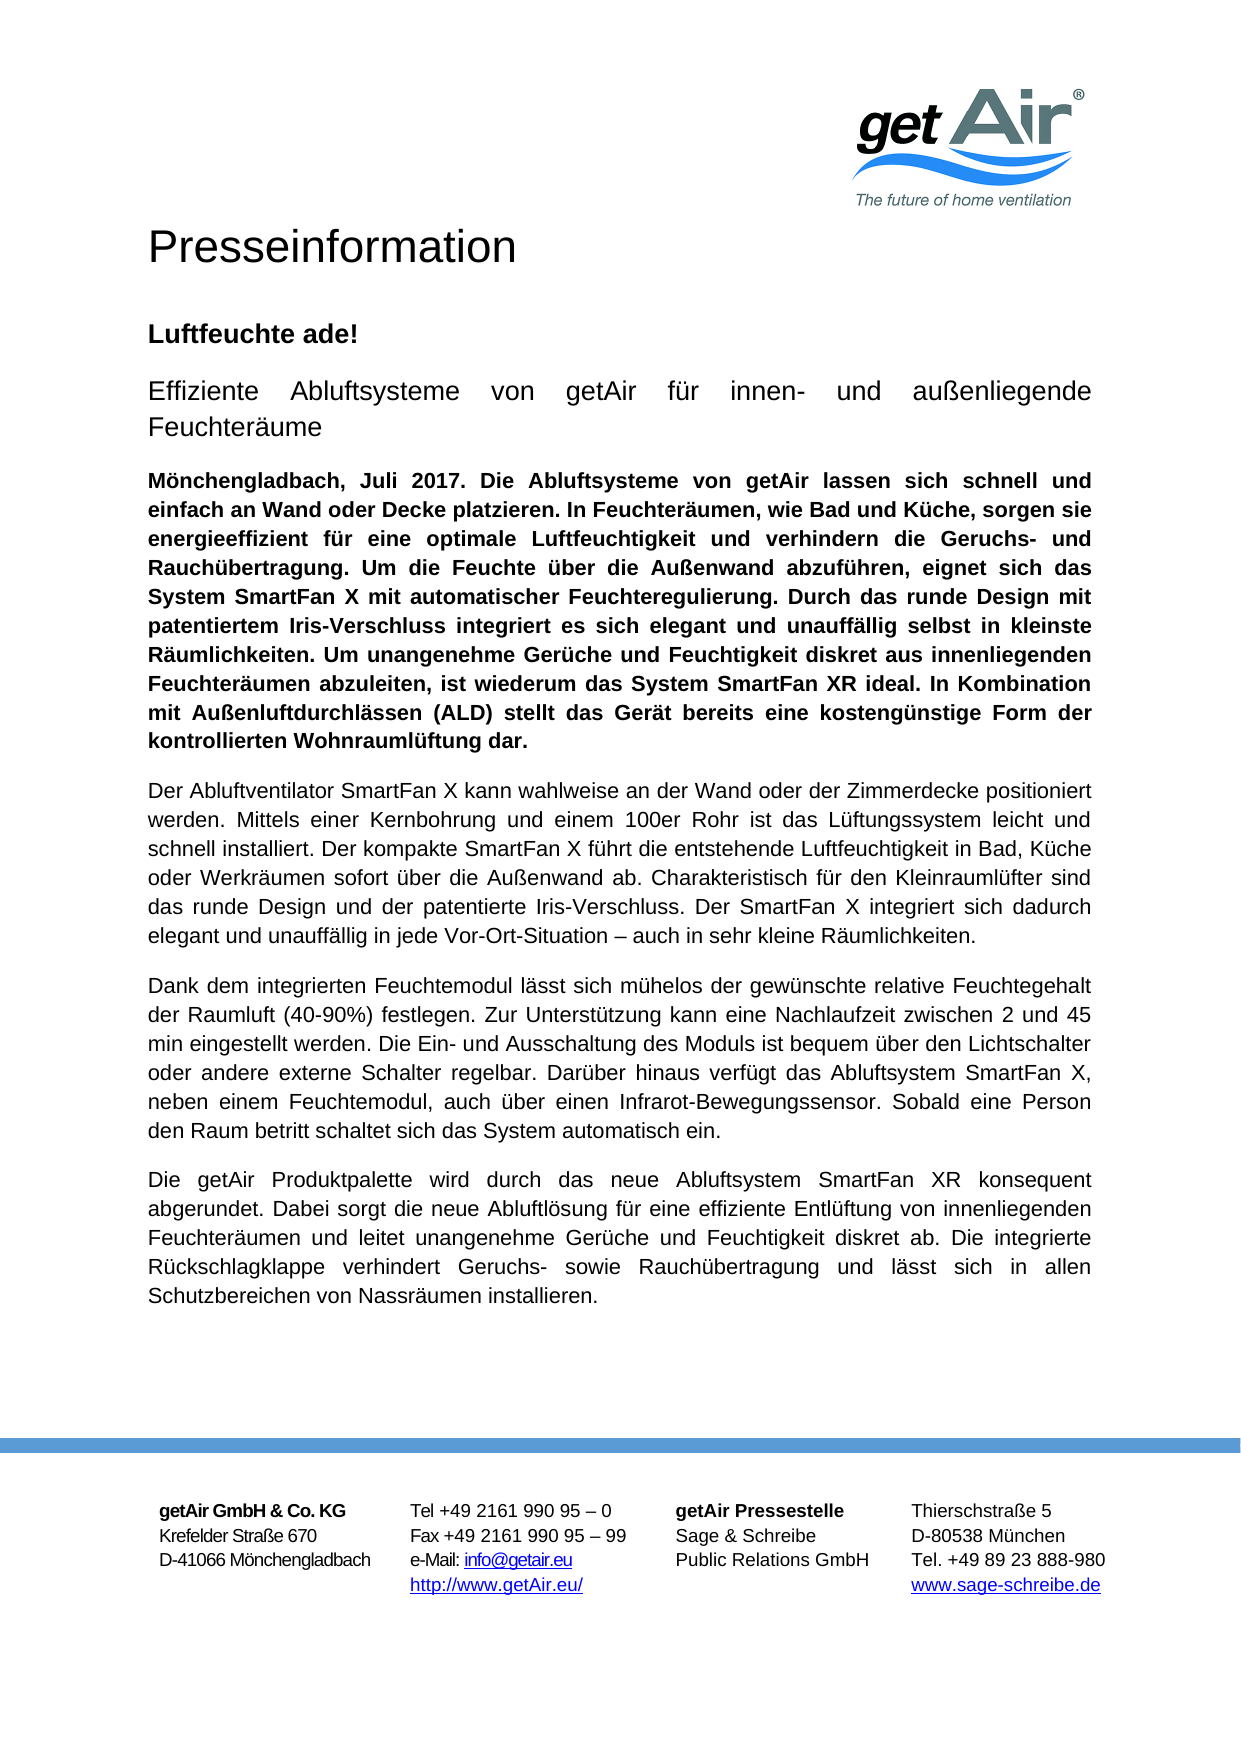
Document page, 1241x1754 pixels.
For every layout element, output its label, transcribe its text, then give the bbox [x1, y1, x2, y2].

text Luftfeuchte ade! [148, 318, 1093, 349]
text Die getAir Produktpalette wird durch das neue Abluftsystem SmartFan XR konsequent abgerundet. Dabei sorgt die neue Abluftlösung für eine effiziente Entlüftung von innenliegenden Feuchteräumen und leitet unangenehme Gerüche und Feuchtigkeit diskret ab. Die integrierte Rückschlagklappe verhindert Geruchs- sowie Rauchübertragung und lässt sich in allen Schutzbereichen von Nassräumen installieren. [148, 1167, 1093, 1308]
text Mönchengladbach, Juli 2017. Die Abluftsysteme von getAir lassen sich schnell und einfach an Wand oder Decke platzieren. In Feuchteräumen, wie Bad und Küche, sorgen sie energieeffizient für eine optimale Luftfeuchtigkeit und verhindern die Geruchs- und Rauchübertragung. Um die Feuchte über die Außenwand abzuführen, eignet sich das System SmartFan X mit automatischer Feuchteregulierung. Durch das runde Design mit patentiertem Iris-Verschluss integriert es sich elegant und unauffällig selbst in kleinste Räumlichkeiten. Um unangenehme Gerüche und Feuchtigkeit diskret aus innenliegenden Feuchteräumen abzuleiten, ist wiederum das System SmartFan XR ideal. In Kombination mit Außenluftdurchlässen (ALD) stellt das Gerät bereits eine kostengünstige Form der kontrollierten Wohnraumlüftung dar. [148, 468, 1093, 753]
text Effiziente Abluftsysteme von getAir für innen- und außenliegende Feuchteräume [148, 375, 1093, 442]
picture [842, 84, 1093, 210]
text Der Abluftventilator SmartFan X kann wahlweise an der Wand oder der Zimmerdecke positioniert werden. Mittels einer Kernbohrung und einem 100er Rohr ist das Lüftungssystem leicht und schnell installiert. Der kompakte SmartFan X führt die entstehende Luftfeuchtigkeit in Bad, Küche oder Werkräumen sofort über die Außenwand ab. Charakteristisch für den Kleinraumlüfter sind das runde Design und der patentierte Iris-Verschluss. Der SmartFan X integriert sich dadurch elegant und unauffällig in jede Vor-Ort-Situation – auch in sehr kleine Räumlichkeiten. [148, 778, 1093, 948]
text Dank dem integrierten Feuchtemodul lässt sich mühelos der gewünschte relative Feuchtegehalt der Raumluft (40-90%) festlegen. Zur Unterstützung kann eine Nachlaufzeit zwischen 2 und 45 min eingestellt werden. Die Ein- und Ausschaltung des Moduls ist bequem über den Lichtschalter oder andere externe Schalter regelbar. Darüber hinaus verfügt das Abluftsystem SmartFan X, neben einem Feuchtemodul, auch über einen Infrarot-Bewegungssensor. Sobald eine Person den Raum betritt schaltet sich das System automatisch ein. [148, 973, 1093, 1143]
